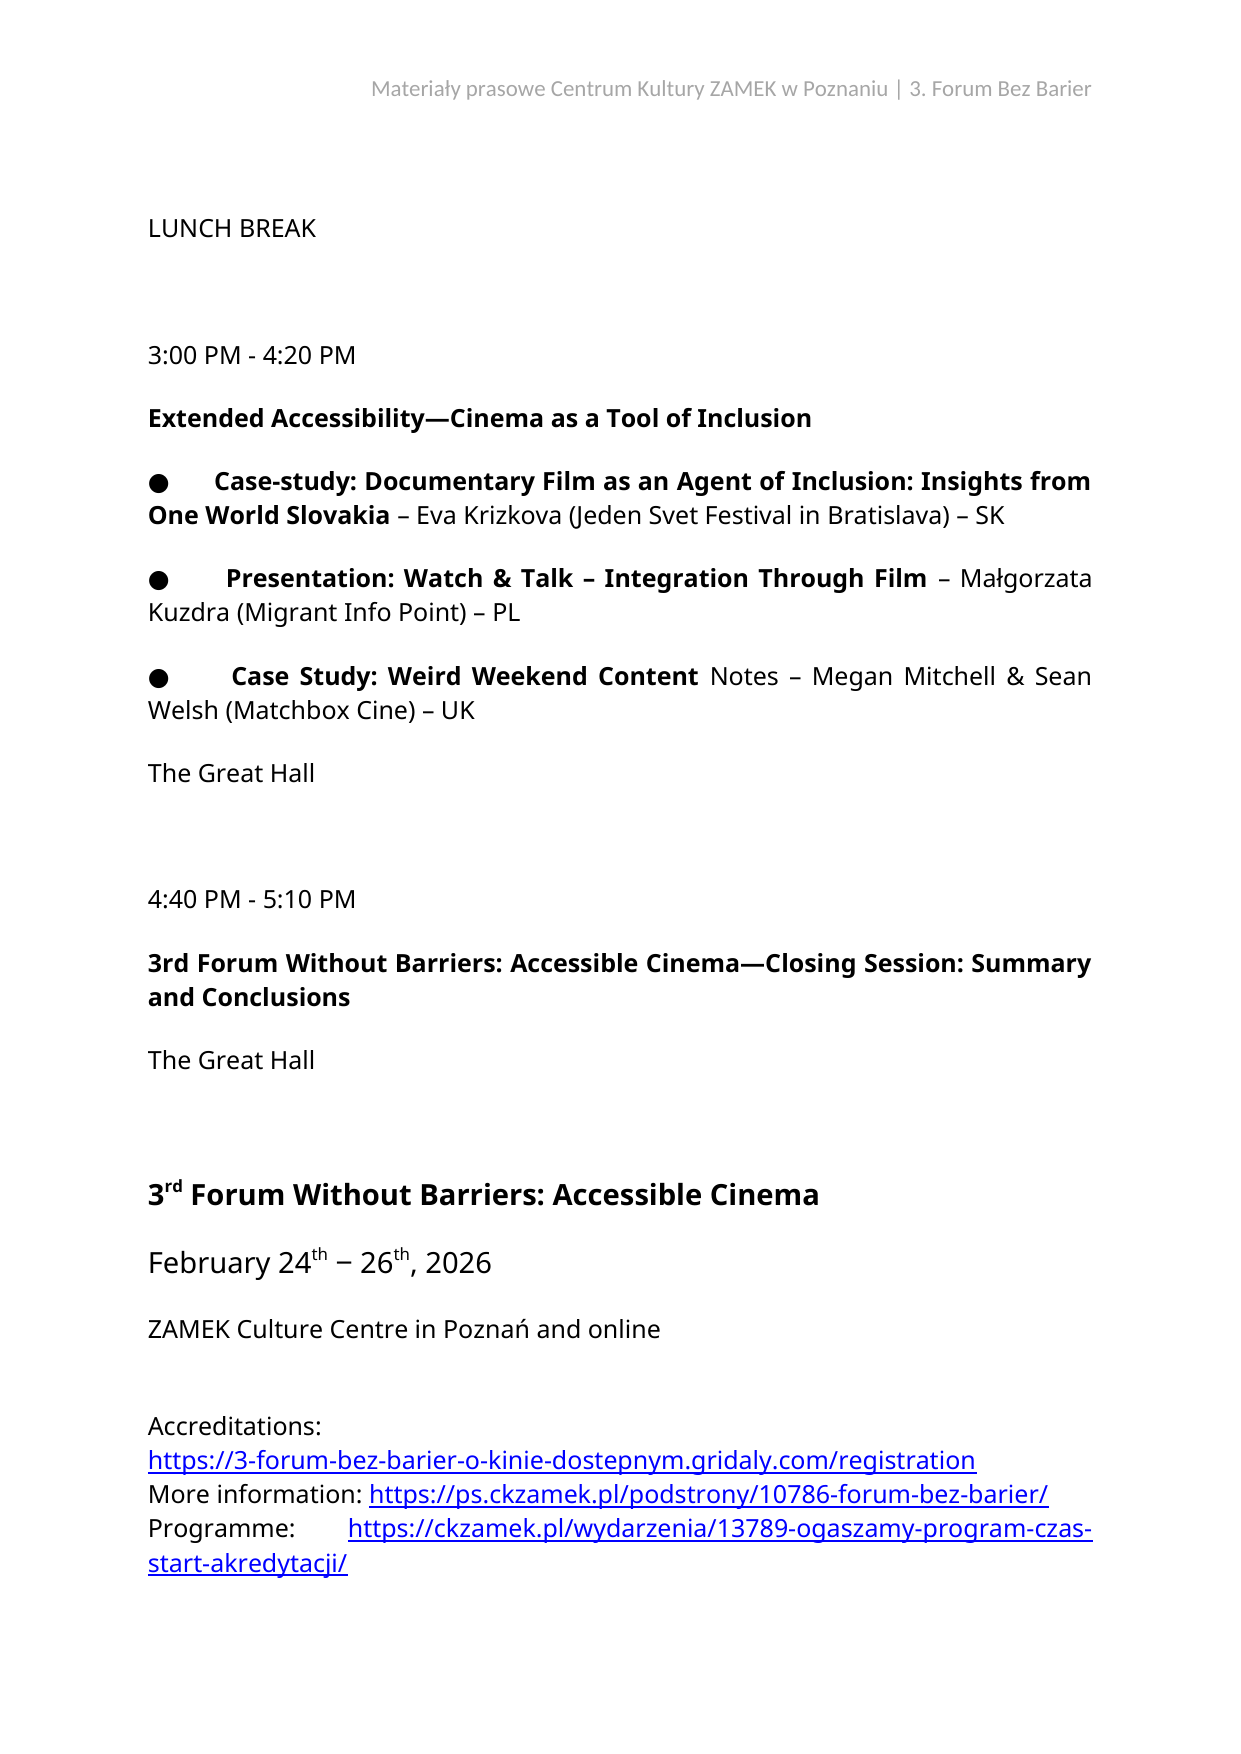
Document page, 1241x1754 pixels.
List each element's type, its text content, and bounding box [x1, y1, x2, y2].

text February 24th ‒ 26th, 2026 [148, 1243, 1093, 1282]
text Accreditations: https://3-forum-bez-barier-o-kinie-dostepnym.gridaly.com/registration [148, 1409, 1093, 1477]
text The Great Hall [148, 1043, 1093, 1077]
text The Great Hall [148, 756, 1093, 790]
text More information: https://ps.ckzamek.pl/podstrony/10786-forum-bez-barier/ [148, 1477, 1093, 1511]
text 3rd Forum Without Barriers: Accessible Cinema—Closing Session: Summary and Conclusions [148, 945, 1093, 1013]
text ● Presentation: Watch & Talk – Integration Through Film – Małgorzata Kuzdra (Migrant Info Point) – PL [148, 561, 1093, 629]
text Extended Accessibility—Cinema as a Tool of Inclusion [148, 401, 1093, 434]
text LUNCH BREAK [148, 211, 1093, 245]
text 3rd Forum Without Barriers: Accessible Cinema [148, 1140, 1093, 1214]
text 4:40 PM - 5:10 PM [148, 882, 1093, 916]
text ● Case-study: Documentary Film as an Agent of Inclusion: Insights from One World Slovakia – Eva Krizkova (Jeden Svet Festival in Bratislava) – SK [148, 464, 1093, 532]
text Programme: https://ckzamek.pl/wydarzenia/13789-ogaszamy-program-czas-start-akredytacji/ [148, 1511, 1093, 1579]
text ZAMEK Culture Centre in Poznań and online [148, 1312, 1093, 1346]
text 3:00 PM - 4:20 PM [148, 337, 1093, 371]
text ● Case Study: Weird Weekend Content Notes – Megan Mitchell & Sean Welsh (Matchbox Cine) – UK [148, 658, 1093, 726]
